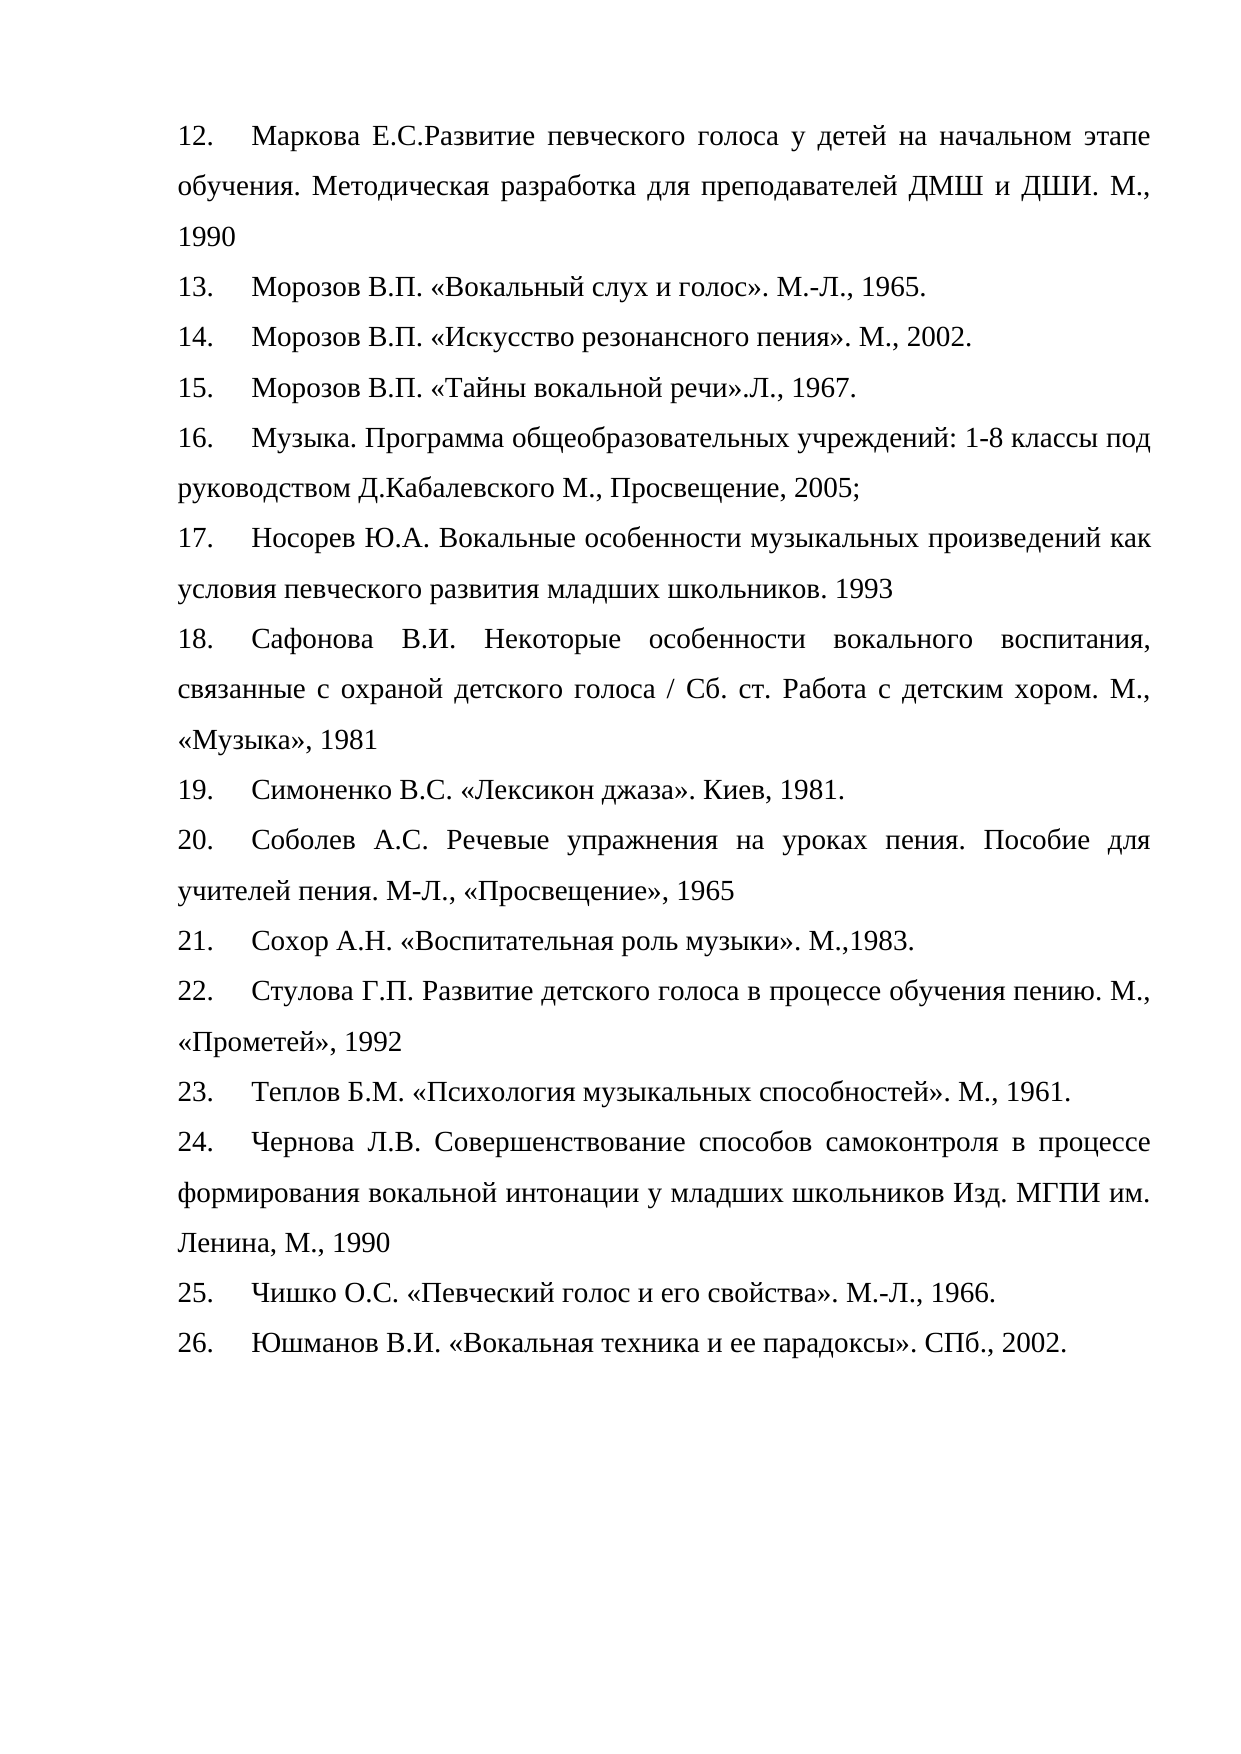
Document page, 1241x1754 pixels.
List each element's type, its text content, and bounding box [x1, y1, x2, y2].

text 23. Теплов Б.М. «Психология музыкальных способностей». М., 1961. [177, 1074, 1152, 1108]
text 20. Соболев А.С. Речевые упражнения на уроках пения. Пособие для учителей пения. М-Л., «Просвещение», 1965 [177, 822, 1152, 906]
text 12. Маркова Е.С.Развитие певческого голоса у детей на начальном этапе обучения. Методическая разработка для преподавателей ДМШ и ДШИ. М., 1990 [177, 118, 1152, 252]
text 13. Морозов В.П. «Вокальный слух и голос». М.-Л., 1965. [177, 269, 1152, 303]
text 24. Чернова Л.В. Совершенствование способов самоконтроля в процессе формирования вокальной интонации у младших школьников Изд. МГПИ им. Ленина, М., 1990 [177, 1124, 1152, 1258]
text 19. Симоненко В.С. «Лексикон джаза». Киев, 1981. [177, 772, 1152, 806]
text 22. Стулова Г.П. Развитие детского голоса в процессе обучения пению. М., «Прометей», 1992 [177, 973, 1152, 1057]
text 16. Музыка. Программа общеобразовательных учреждений: 1-8 классы под руководством Д.Кабалевского М., Просвещение, 2005; [177, 420, 1152, 504]
text 14. Морозов В.П. «Искусство резонансного пения». М., 2002. [177, 319, 1152, 353]
text 18. Сафонова В.И. Некоторые особенности вокального воспитания, связанные с охраной детского голоса / Сб. ст. Работа с детским хором. М., «Музыка», 1981 [177, 621, 1152, 755]
text 15. Морозов В.П. «Тайны вокальной речи».Л., 1967. [177, 370, 1152, 403]
text 21. Сохор А.Н. «Воспитательная роль музыки». М.,1983. [177, 923, 1152, 957]
text 25. Чишко О.С. «Певческий голос и его свойства». М.-Л., 1966. [177, 1275, 1152, 1309]
text 26. Юшманов В.И. «Вокальная техника и ее парадоксы». СПб., 2002. [177, 1326, 1152, 1359]
text 17. Носорев Ю.А. Вокальные особенности музыкальных произведений как условия певческого развития младших школьников. 1993 [177, 521, 1152, 604]
